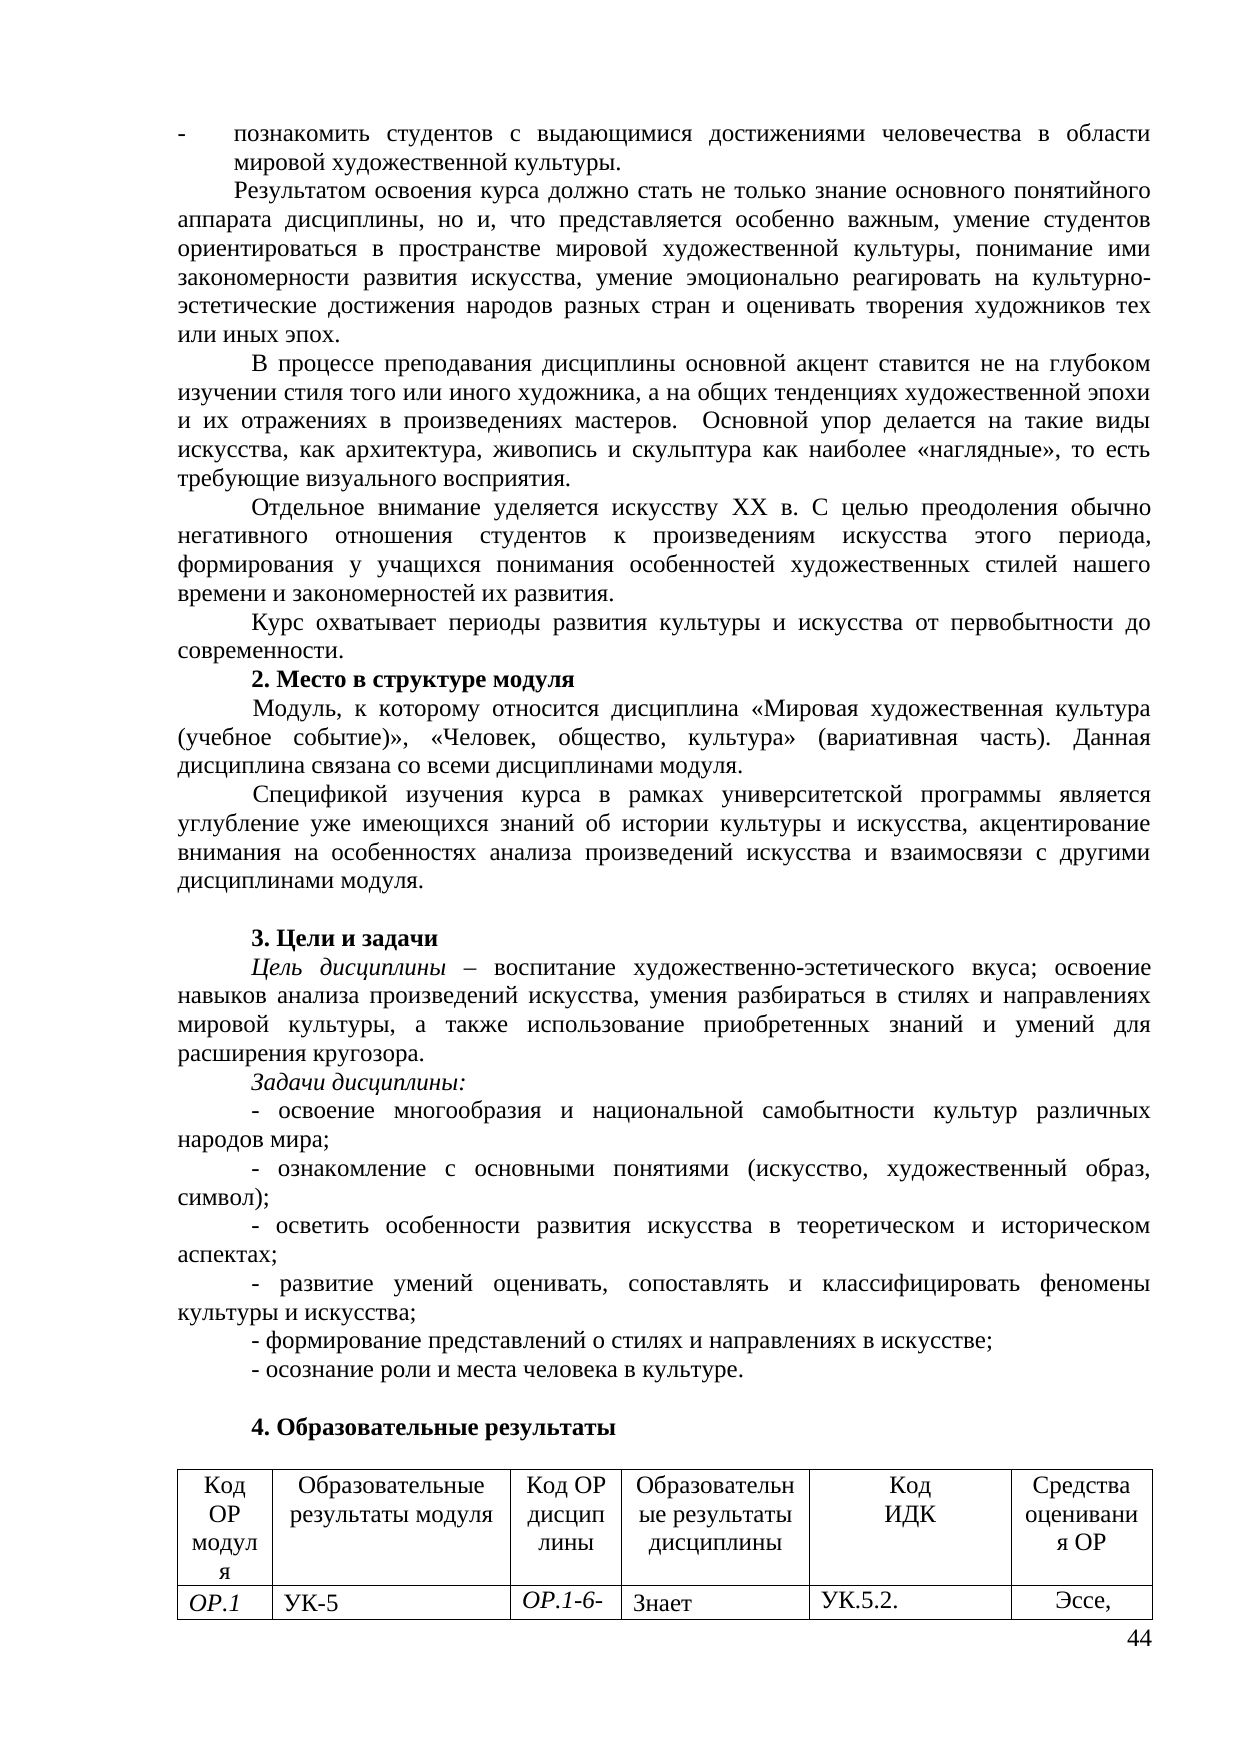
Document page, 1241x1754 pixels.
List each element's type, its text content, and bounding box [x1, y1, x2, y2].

table_header Образовательные результаты дисциплины [622, 1470, 809, 1585]
text Задачи дисциплины: [177, 1067, 1152, 1096]
text - осознание роли и места человека в культуре. [177, 1354, 1152, 1383]
text В процессе преподавания дисциплины основной акцент ставится не на глубоком изучении стиля того или иного художника, а на общих тенденциях художественной эпохи и их отражениях в произведениях мастеров. Основной упор делается на такие виды искусства, как архитектура, живопись и скульптура как наиболее «наглядные», то есть требующие визуального восприятия. [177, 348, 1152, 492]
text - формирование представлений о стилях и направлениях в искусстве; [177, 1326, 1152, 1354]
table_header Код ОР модуля [178, 1470, 272, 1585]
text Результатом освоения курса должно стать не только знание основного понятийного аппарата дисциплины, но и, что представляется особенно важным, умение студентов ориентироваться в пространстве мировой художественной культуры, понимание ими закономерности развития искусства, умение эмоционально реагировать на культурно-эстетические достижения народов разных стран и оценивать творения художников тех или иных эпох. [177, 176, 1152, 348]
text 2. Место в структуре модуля [177, 664, 1152, 693]
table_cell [622, 1586, 809, 1619]
table_header Код ИДК [810, 1470, 1011, 1585]
text - ознакомление с основными понятиями (искусство, художественный образ, символ); [177, 1153, 1152, 1211]
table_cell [810, 1586, 1011, 1619]
text Курс охватывает периоды развития культуры и искусства от первобытности до современности. [177, 607, 1152, 664]
list познакомить студентов с выдающимися достижениями человечества в области мировой художественной культуры. [177, 118, 1152, 176]
text - осветить особенности развития искусства в теоретическом и историческом аспектах; [177, 1211, 1152, 1268]
text 3. Цели и задачи [177, 923, 1152, 952]
table_cell ОР.1-6-1 [511, 1586, 621, 1619]
table_header Средства оценивания ОР [1012, 1470, 1152, 1585]
table_header Образовательные результаты модуля [273, 1470, 510, 1585]
table_cell ОР.1 [178, 1586, 272, 1619]
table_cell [273, 1586, 510, 1619]
table_header Код ОР дисциплины [511, 1470, 621, 1585]
text Цель дисциплины – воспитание художественно-эстетического вкуса; освоение навыков анализа произведений искусства, умения разбираться в стилях и направлениях мировой культуры, а также использование приобретенных знаний и умений для расширения кругозора. [177, 952, 1152, 1067]
text - развитие умений оценивать, сопоставлять и классифицировать феномены культуры и искусства; [177, 1268, 1152, 1326]
text Спецификой изучения курса в рамках университетской программы является углубление уже имеющихся знаний об истории культуры и искусства, акцентирование внимания на особенностях анализа произведений искусства и взаимосвязи с другими дисциплинами модуля. [177, 779, 1152, 894]
text 4. Образовательные результаты [177, 1412, 1152, 1441]
text Отдельное внимание уделяется искусству XX в. С целью преодоления обычно негативного отношения студентов к произведениям искусства этого периода, формирования у учащихся понимания особенностей художественных стилей нашего времени и закономерностей их развития. [177, 492, 1152, 607]
text - освоение многообразия и национальной самобытности культур различных народов мира; [177, 1096, 1152, 1153]
text Модуль, к которому относится дисциплина «Мировая художественная культура (учебное событие)», «Человек, общество, культура» (вариативная часть). Данная дисциплина связана со всеми дисциплинами модуля. [177, 693, 1152, 779]
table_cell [1012, 1586, 1152, 1619]
